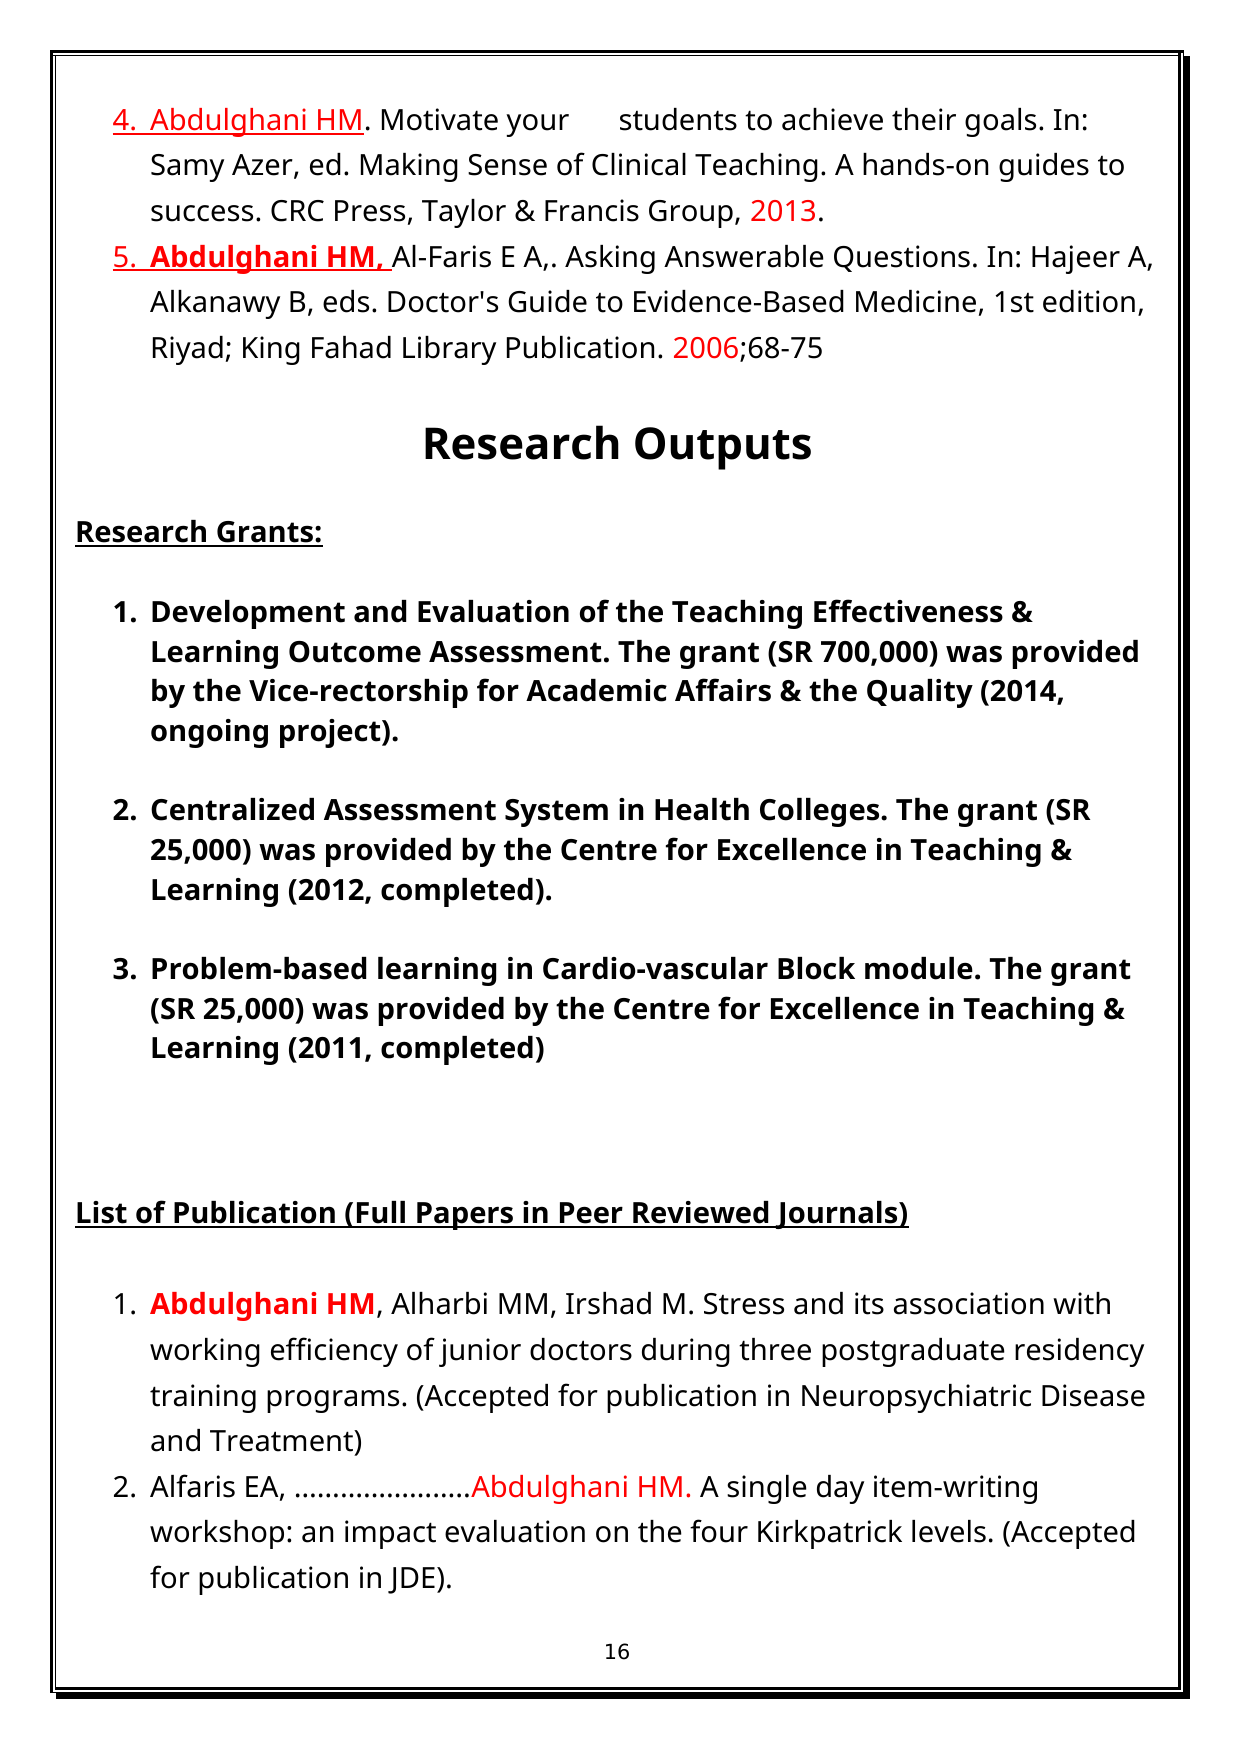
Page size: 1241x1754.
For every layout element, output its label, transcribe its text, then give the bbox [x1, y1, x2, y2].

list Development and Evaluation of the Teaching Effectiveness & Learning Outcome Assessment. The grant (SR 700,000) was provided by the Vice-rectorship for Academic Affairs & the Quality (2014, ongoing project). [112, 591, 1159, 750]
list Alfaris EA, …………………..Abdulghani HM. A single day item-writing workshop: an impact evaluation on the four Kirkpatrick levels. (Accepted for publication in JDE). [112, 1466, 1159, 1597]
text Research Grants: [75, 512, 1159, 551]
list Abdulghani HM. Motivate your students to achieve their goals. In: Samy Azer, ed. Making Sense of Clinical Teaching. A hands-on guides to success. CRC Press, Taylor & Francis Group, 2013. [112, 99, 1159, 230]
text List of Publication (Full Papers in Peer Reviewed Journals) [75, 1192, 1159, 1232]
text Research Outputs [75, 412, 1159, 472]
list Problem-based learning in Cardio-vascular Block module. The grant (SR 25,000) was provided by the Centre for Excellence in Teaching & Learning (2011, completed) [112, 948, 1159, 1067]
list Centralized Assessment System in Health Colleges. The grant (SR 25,000) was provided by the Centre for Excellence in Teaching & Learning (2012, completed). [112, 789, 1159, 909]
list Abdulghani HM, Alharbi MM, Irshad M. Stress and its association with working efficiency of junior doctors during three postgraduate residency training programs. (Accepted for publication in Neuropsychiatric Disease and Treatment) [112, 1284, 1159, 1460]
list Abdulghani HM, Al-Faris E A,. Asking Answerable Questions. In: Hajeer A, Alkanawy B, eds. Doctor's Guide to Evidence-Based Medicine, 1st edition, Riyad; King Fahad Library Publication. 2006;68-75 [112, 236, 1159, 367]
